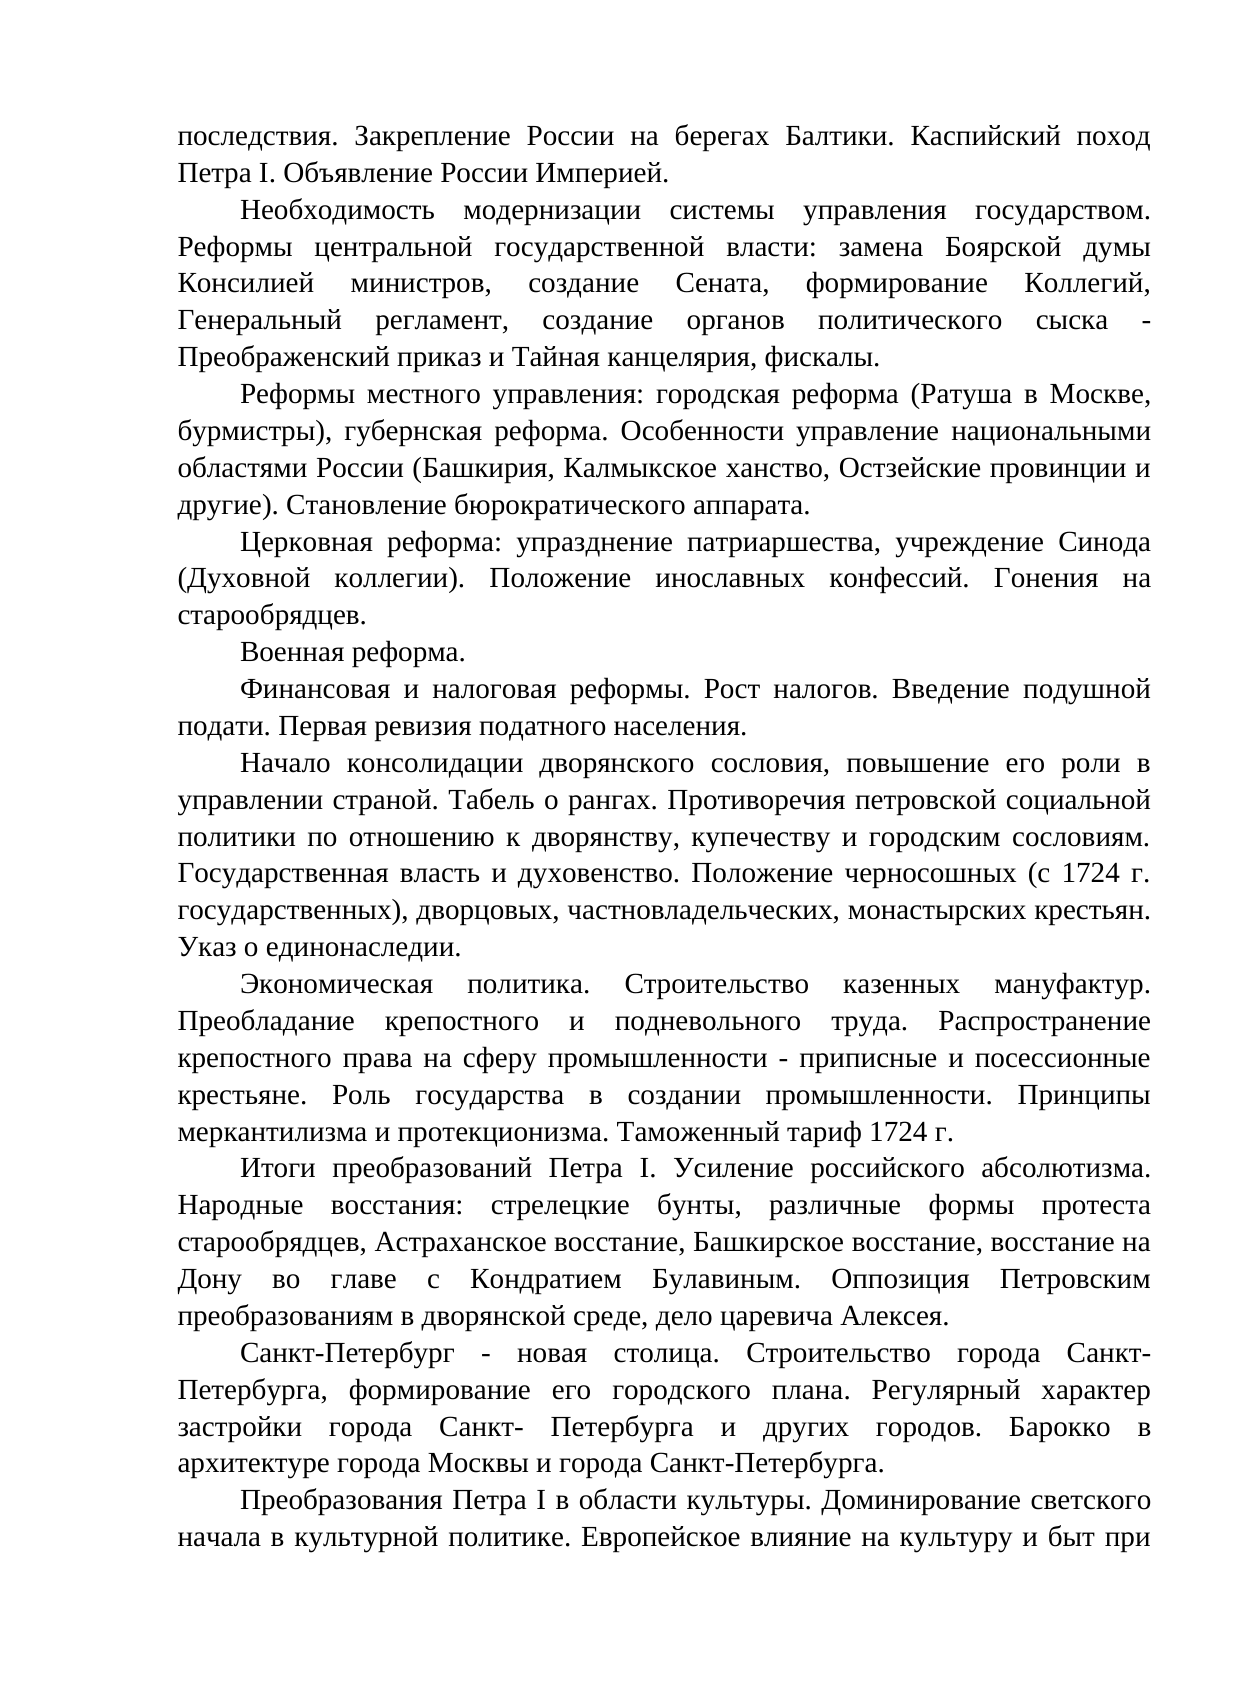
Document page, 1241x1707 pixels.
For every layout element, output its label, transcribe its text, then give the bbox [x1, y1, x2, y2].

text Санкт-Петербург - новая столица. Строительство города Санкт-Петербурга, формирование его городского плана. Регулярный характер застройки города Санкт- Петербурга и других городов. Барокко в архитектуре города Москвы и города Санкт-Петербурга. [177, 1335, 1152, 1479]
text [177, 118, 1152, 188]
text Финансовая и налоговая реформы. Рост налогов. Введение подушной подати. Первая ревизия податного населения. [177, 671, 1152, 742]
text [177, 1482, 1152, 1553]
text Церковная реформа: упразднение патриаршества, учреждение Синода (Духовной коллегии). Положение инославных конфессий. Гонения на старообрядцев. [177, 524, 1152, 631]
text Начало консолидации дворянского сословия, повышение его роли в управлении страной. Табель о рангах. Противоречия петровской социальной политики по отношению к дворянству, купечеству и городским сословиям. Государственная власть и духовенство. Положение черносошных (с 1724 г. государственных), дворцовых, частновладельческих, монастырских крестьян. Указ о единонаследии. [177, 745, 1152, 963]
text Необходимость модернизации системы управления государством. Реформы центральной государственной власти: замена Боярской думы Консилией министров, создание Сената, формирование Коллегий, Генеральный регламент, создание органов политического сыска - Преображенский приказ и Тайная канцелярия, фискалы. [177, 192, 1152, 373]
text Военная реформа. [177, 634, 1152, 668]
text Реформы местного управления: городская реформа (Ратуша в Москве, бурмистры), губернская реформа. Особенности управление национальными областями России (Башкирия, Калмыкское ханство, Остзейские провинции и другие). Становление бюрократического аппарата. [177, 376, 1152, 520]
text Экономическая политика. Строительство казенных мануфактур. Преобладание крепостного и подневольного труда. Распространение крепостного права на сферу промышленности - приписные и посессионные крестьяне. Роль государства в создании промышленности. Принципы меркантилизма и протекционизма. Таможенный тариф 1724 г. [177, 966, 1152, 1147]
text Итоги преобразований Петра I. Усиление российского абсолютизма. Народные восстания: стрелецкие бунты, различные формы протеста старообрядцев, Астраханское восстание, Башкирское восстание, восстание на Дону во главе с Кондратием Булавиным. Оппозиция Петровским преобразованиям в дворянской среде, дело царевича Алексея. [177, 1151, 1152, 1332]
